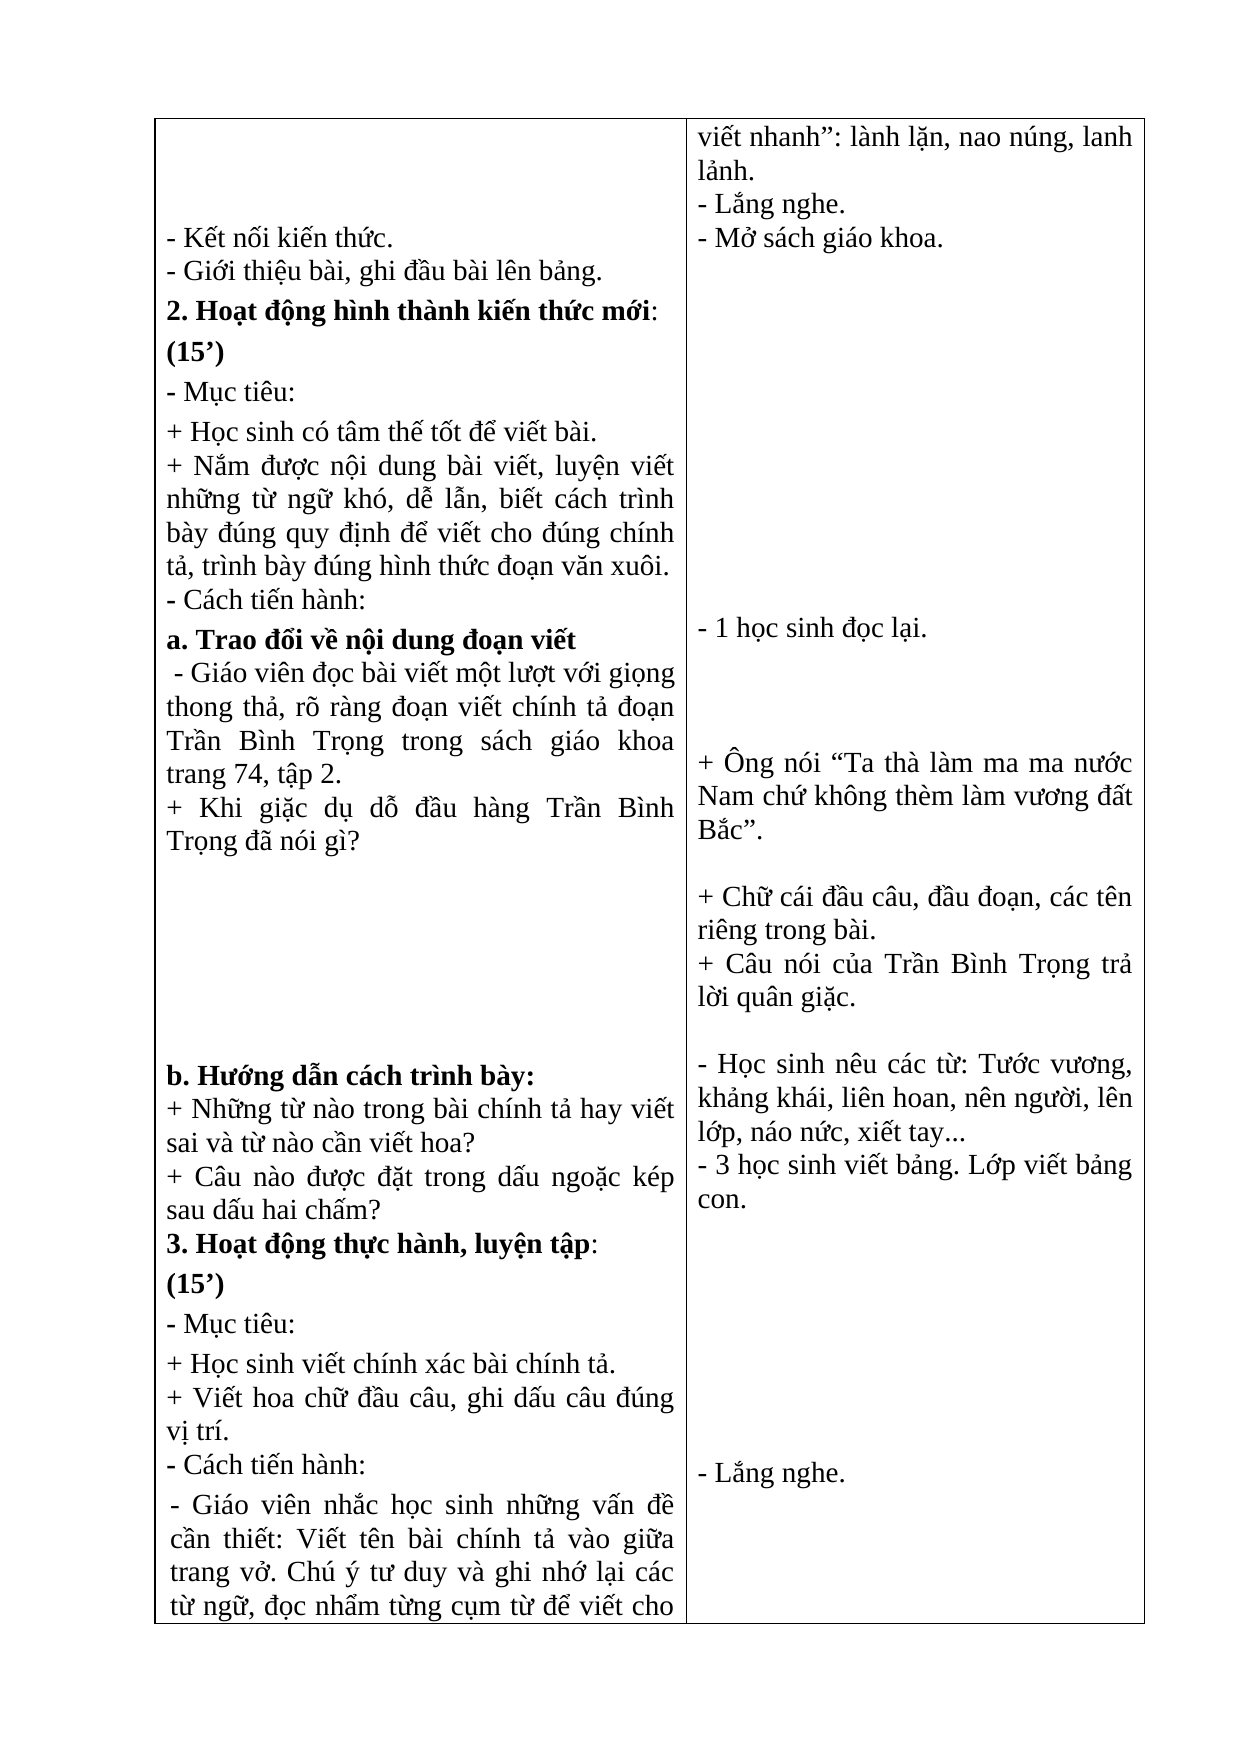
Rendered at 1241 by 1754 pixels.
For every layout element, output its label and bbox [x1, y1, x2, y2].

table_cell [156, 119, 686, 1623]
table_cell [687, 119, 1144, 1623]
